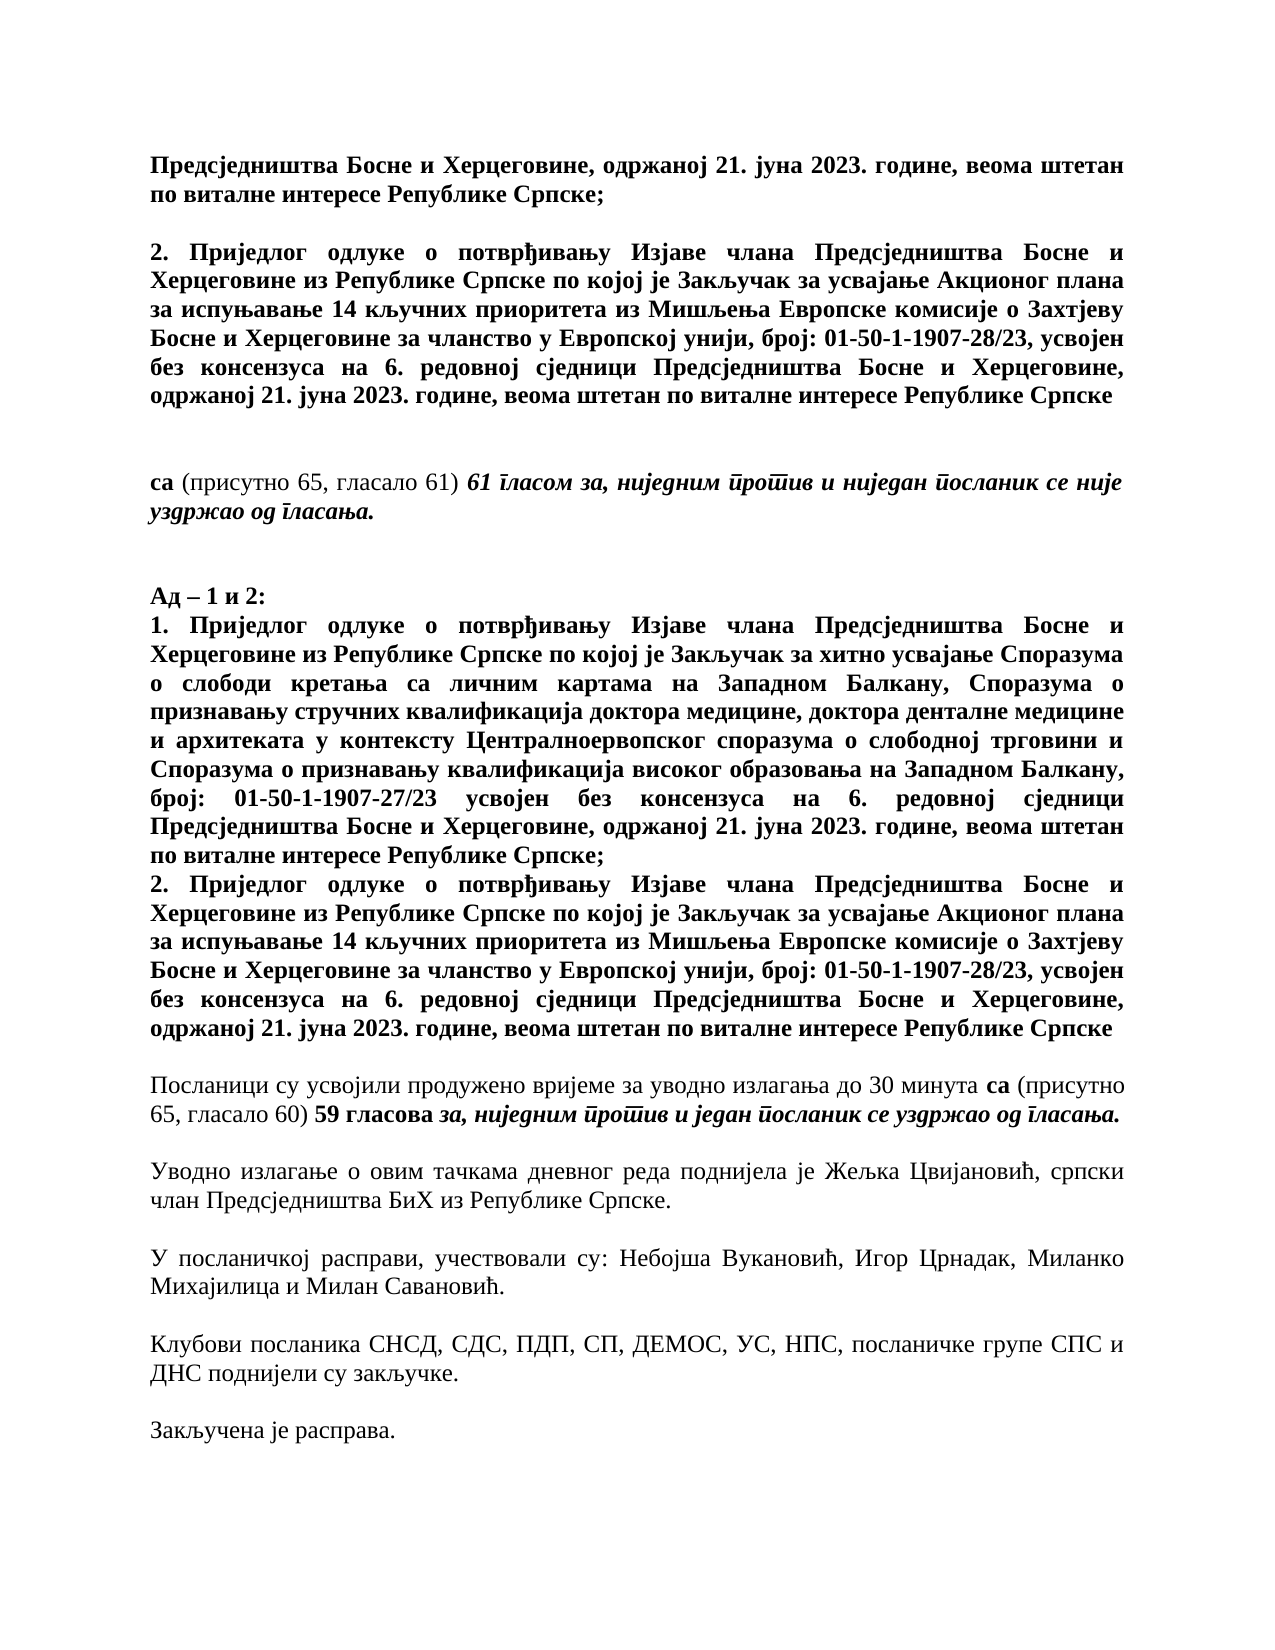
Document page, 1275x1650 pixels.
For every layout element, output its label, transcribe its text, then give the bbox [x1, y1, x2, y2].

text 2. Приједлог одлуке о потврђивању Изјаве члана Предсједништва Босне и Херцеговине из Републике Српске по којој је Закључак за усвајање Акционог плана за испуњавање 14 кључних приоритета из Мишљења Европске комисије о Захтјеву Босне и Херцеговине за чланство у Европској унији, број: 01-50-1-1907-28/23, усвојен без консензуса на 6. редовној сједници Предсједништва Босне и Херцеговине, одржаној 21. јуна 2023. године, веома штетан по виталне интересе Републике Српске [150, 869, 1125, 1041]
text У посланичкој расправи, учествовали су: Небојша Вукановић, Игор Црнадак, Миланко Михајилица и Милан Савановић. [150, 1243, 1125, 1300]
text Закључена је расправа. [150, 1415, 1125, 1444]
text Клубови посланика СНСД, СДС, ПДП, СП, ДЕМОС, УС, НПС, посланичке групе СПС и ДНС поднијели су закључке. [150, 1329, 1125, 1386]
text 2. Приједлог одлуке о потврђивању Изјаве члана Предсједништва Босне и Херцеговине из Републике Српске по којој је Закључак за усвајање Акционог плана за испуњавање 14 кључних приоритета из Мишљења Европске комисије о Захтјеву Босне и Херцеговине за чланство у Европској унији, број: 01-50-1-1907-28/23, усвојен без консензуса на 6. редовној сједници Предсједништва Босне и Херцеговине, одржаној 21. јуна 2023. године, веома штетан по виталне интересе Републике Српске [150, 237, 1125, 409]
text Ад – 1 и 2: [150, 581, 1125, 610]
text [150, 150, 1125, 207]
text Посланици су усвојили продужено вријеме за уводно излагања до 30 минута са (присутно 65, гласало 60) 59 гласова за, ниједним против и један посланик се уздржао од гласања. [150, 1070, 1125, 1128]
text са (присутно 65, гласало 61) 61 гласом за, ниједним против и ниједан посланик се није уздржао од гласања. [150, 467, 1125, 524]
text Уводно излагање о овим тачкама дневног реда поднијела је Жељка Цвијановић, српски члан Предсједништва БиХ из Републике Српске. [150, 1156, 1125, 1214]
